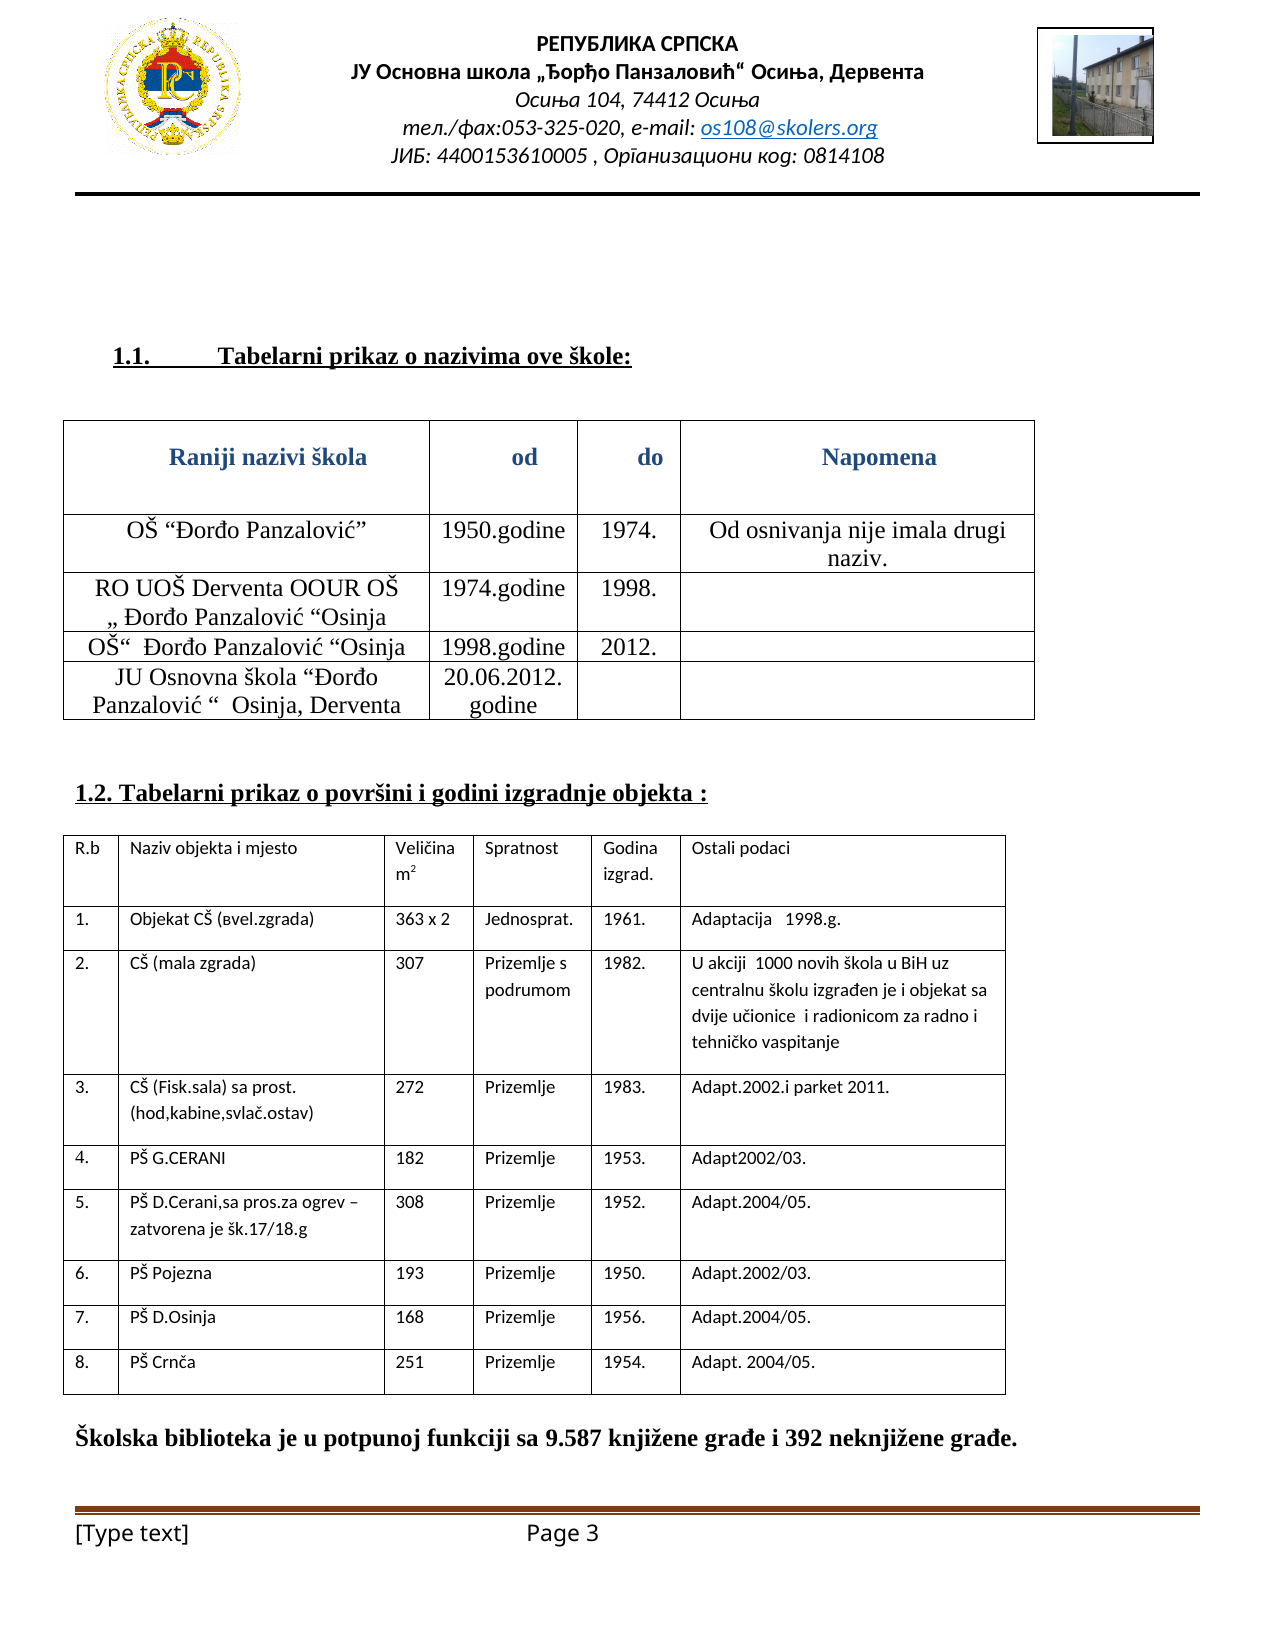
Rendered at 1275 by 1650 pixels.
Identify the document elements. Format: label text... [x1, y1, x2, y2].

table_cell PŠ Crnča [119, 1350, 384, 1393]
table_cell Оbjekat CŠ (вvel.zgradа) [119, 907, 384, 950]
table_cell Prizemlje [474, 1075, 591, 1145]
table_cell 193 [385, 1261, 473, 1304]
table_cell 1952. [592, 1190, 680, 1260]
table_cell PŠ D.Cerani,sа pros.zа оgrev –zatvorena je šk.17/18.g [119, 1190, 384, 1260]
table_cell Јеdnosprat. [474, 907, 591, 950]
text 1.2. Тabelarni prikaz o površini i godini izgradnje objekta : [75, 778, 1200, 806]
table_cell 363 х 2 [385, 907, 473, 950]
table_cell 7. [64, 1306, 118, 1349]
table_cell 1974. [578, 515, 680, 572]
table_cell Adapt.2002.i parket 2011. [681, 1075, 1005, 1145]
table_cell [681, 573, 1034, 631]
table_header Raniji nazivi škola [64, 421, 429, 514]
table_cell [681, 632, 1034, 661]
table_cell 1983. [592, 1075, 680, 1145]
picture [104, 18, 241, 155]
table_cell 20.06.2012. godine [430, 662, 577, 719]
table_header do [578, 421, 680, 514]
table_cell 1998.godine [430, 632, 577, 661]
table_cell Adapt.2004/05. [681, 1306, 1005, 1349]
table_header Ostali podaci [681, 836, 1005, 906]
table_cell RO UOŠ Derventa ООUR ОŠ „ Đorđo Panzalović “Osinja [64, 573, 429, 631]
table_cell Prizemlje [474, 1306, 591, 1349]
table_cell 2012. [578, 632, 680, 661]
table_cell 1998. [578, 573, 680, 631]
table_cell Prizemlje [474, 1146, 591, 1189]
table_cell PŠ Pojezna [119, 1261, 384, 1304]
list Тabelarni prikaz o nazivima ove škole: [112, 341, 1200, 370]
table_cell 2. [64, 951, 118, 1074]
table_cell Adaptacija 1998.g. [681, 907, 1005, 950]
table_cell [681, 662, 1034, 719]
table_cell 8. [64, 1350, 118, 1393]
table_cell 308 [385, 1190, 473, 1260]
table_cell CŠ (mala zgrada) [119, 951, 384, 1074]
table_cell 1954. [592, 1350, 680, 1393]
table_header Veličina m2 [385, 836, 473, 906]
table_cell 251 [385, 1350, 473, 1393]
table_cell U akciji 1000 novih škola u BiH uz centralnu školu izgrađen је i objekat sа dviје učionicе i radionicom za radno i tehničko vaspitanje [681, 951, 1005, 1074]
table_cell 1. [64, 907, 118, 950]
table_cell Prizemlje [474, 1261, 591, 1304]
table_cell Adapt2002/03. [681, 1146, 1005, 1189]
table_cell 5. [64, 1190, 118, 1260]
table_cell JU Osnovna škola “Đorđo Panzalović “ Osinja, Derventa [64, 662, 429, 719]
table_cell 272 [385, 1075, 473, 1145]
table_cell Prizemlje [474, 1190, 591, 1260]
table_cell 182 [385, 1146, 473, 1189]
table_header od [430, 421, 577, 514]
table_cell PŠ D.Osinja [119, 1306, 384, 1349]
table_header Godina izgrad. [592, 836, 680, 906]
table_cell [578, 662, 680, 719]
table_header Spratnost [474, 836, 591, 906]
table_cell CŠ (Fisk.sala) sа prost.(hоd,kаbine,svlač.оstаv) [119, 1075, 384, 1145]
table_cell 1974.godine [430, 573, 577, 631]
table_cell 4. [64, 1146, 118, 1189]
table_cell 168 [385, 1306, 473, 1349]
table_header R.b [64, 836, 118, 906]
table_cell 1961. [592, 907, 680, 950]
table_header Naziv objekta i mjesto [119, 836, 384, 906]
table_cell 1956. [592, 1306, 680, 1349]
table_cell 307 [385, 951, 473, 1074]
table_cell 3. [64, 1075, 118, 1145]
table_cell 1950.godine [430, 515, 577, 572]
table_cell 1950. [592, 1261, 680, 1304]
table_cell 6. [64, 1261, 118, 1304]
table_cell Adapt. 2004/05. [681, 1350, 1005, 1393]
table_cell Od osnivanja nije imala drugi naziv. [681, 515, 1034, 572]
table_cell Prizemlje [474, 1350, 591, 1393]
table_cell Prizemlje s podrumom [474, 951, 591, 1074]
text Školska biblioteka je u potpunoj funkciji sa 9.587 knjižene građe i 392 neknjižene građe. [75, 1423, 1200, 1452]
table_cell 1982. [592, 951, 680, 1074]
table_cell Adapt.2004/05. [681, 1190, 1005, 1260]
table_cell OŠ “Đorđo Panzalović” [64, 515, 429, 572]
table_cell 1953. [592, 1146, 680, 1189]
table_header Napomena [681, 421, 1034, 514]
table_cell PŠ G.CERANI [119, 1146, 384, 1189]
table_cell ОŠ“ Đorđo Panzalović “Osinja [64, 632, 429, 661]
table_cell Adapt.2002/03. [681, 1261, 1005, 1304]
picture [1052, 35, 1154, 136]
